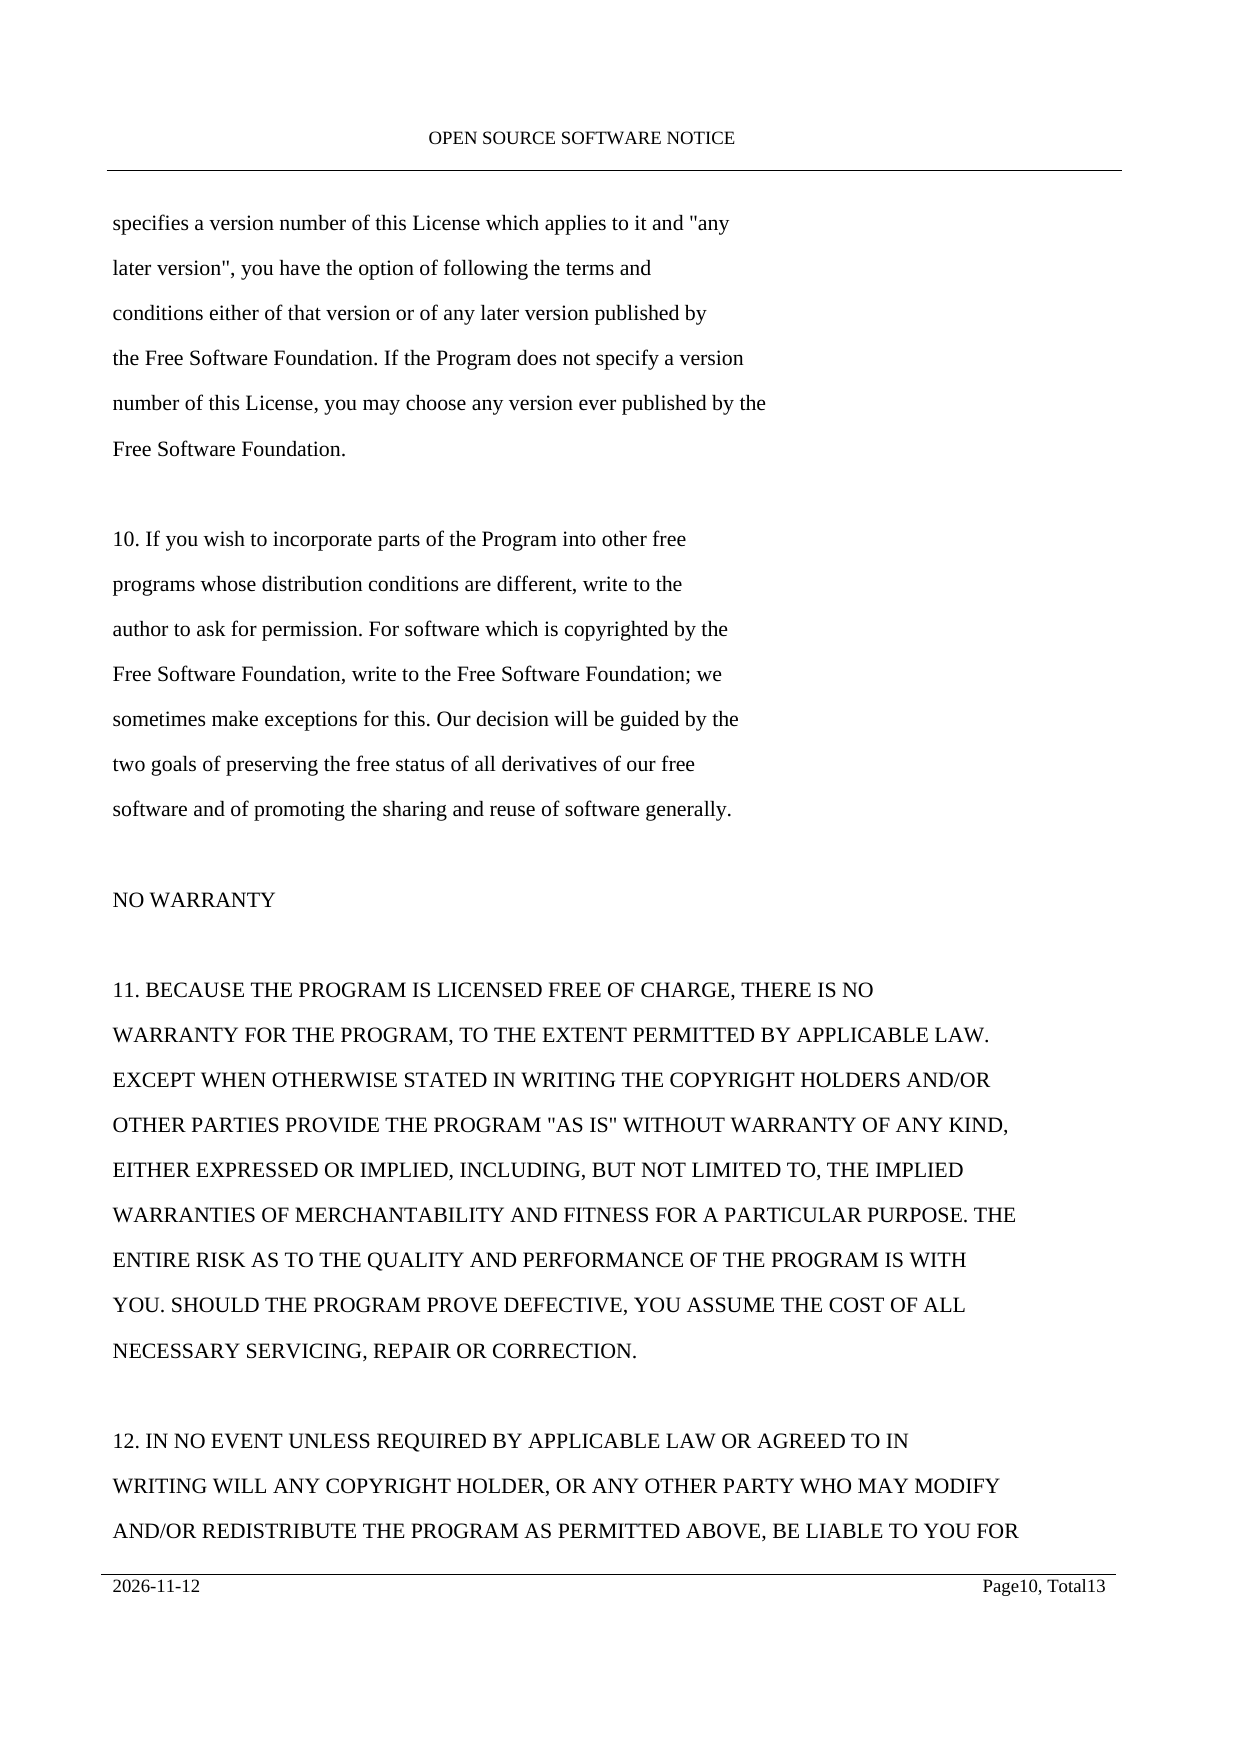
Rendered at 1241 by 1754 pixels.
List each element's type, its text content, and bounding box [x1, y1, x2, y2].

text later version", you have the option of following the terms and [112, 251, 1128, 284]
text EXCEPT WHEN OTHERWISE STATED IN WRITING THE COPYRIGHT HOLDERS AND/OR [112, 1063, 1128, 1096]
text WARRANTY FOR THE PROGRAM, TO THE EXTENT PERMITTED BY APPLICABLE LAW. [112, 1018, 1128, 1051]
text WARRANTIES OF MERCHANTABILITY AND FITNESS FOR A PARTICULAR PURPOSE. THE [112, 1199, 1128, 1231]
text programs whose distribution conditions are different, write to the [112, 567, 1128, 600]
text specifies a version number of this License which applies to it and "any [112, 206, 1128, 239]
text Free Software Foundation, write to the Free Software Foundation; we [112, 657, 1128, 690]
text NECESSARY SERVICING, REPAIR OR CORRECTION. [112, 1334, 1128, 1366]
text AND/OR REDISTRIBUTE THE PROGRAM AS PERMITTED ABOVE, BE LIABLE TO YOU FOR [112, 1514, 1128, 1547]
text YOU. SHOULD THE PROGRAM PROVE DEFECTIVE, YOU ASSUME THE COST OF ALL [112, 1289, 1128, 1321]
text number of this License, you may choose any version ever published by the [112, 387, 1128, 419]
text author to ask for permission. For software which is copyrighted by the [112, 612, 1128, 645]
text the Free Software Foundation. If the Program does not specify a version [112, 342, 1128, 374]
text conditions either of that version or of any later version published by [112, 297, 1128, 329]
text 10. If you wish to incorporate parts of the Program into other free [112, 522, 1128, 554]
text 12. IN NO EVENT UNLESS REQUIRED BY APPLICABLE LAW OR AGREED TO IN [112, 1424, 1128, 1457]
text EITHER EXPRESSED OR IMPLIED, INCLUDING, BUT NOT LIMITED TO, THE IMPLIED [112, 1153, 1128, 1186]
text 11. BECAUSE THE PROGRAM IS LICENSED FREE OF CHARGE, THERE IS NO [112, 973, 1128, 1006]
text OTHER PARTIES PROVIDE THE PROGRAM "AS IS" WITHOUT WARRANTY OF ANY KIND, [112, 1108, 1128, 1141]
text Free Software Foundation. [112, 432, 1128, 464]
text NO WARRANTY [112, 883, 1128, 915]
text software and of promoting the sharing and reuse of software generally. [112, 793, 1128, 825]
text two goals of preserving the free status of all derivatives of our free [112, 748, 1128, 780]
text WRITING WILL ANY COPYRIGHT HOLDER, OR ANY OTHER PARTY WHO MAY MODIFY [112, 1469, 1128, 1502]
text sometimes make exceptions for this. Our decision will be guided by the [112, 702, 1128, 735]
text ENTIRE RISK AS TO THE QUALITY AND PERFORMANCE OF THE PROGRAM IS WITH [112, 1244, 1128, 1276]
